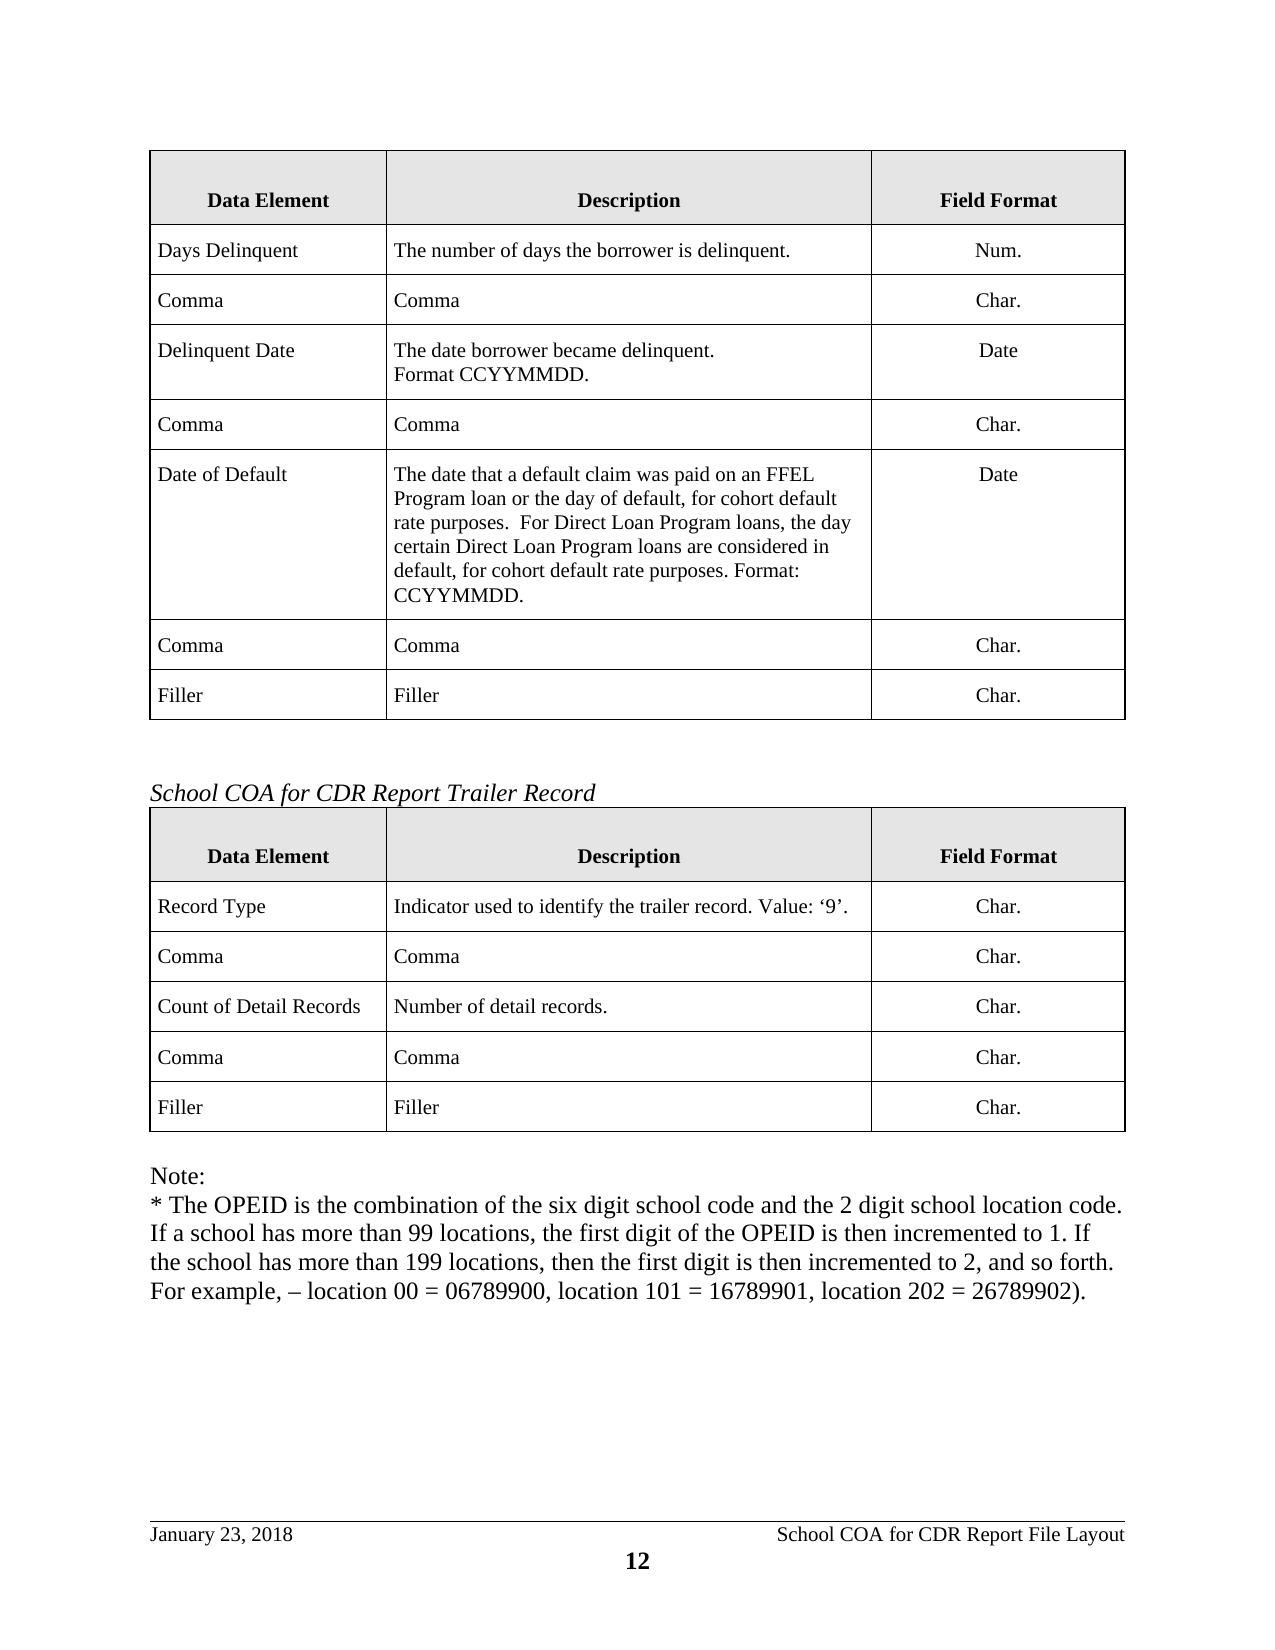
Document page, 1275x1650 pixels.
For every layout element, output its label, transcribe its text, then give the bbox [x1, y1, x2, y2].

table_cell Char. [872, 932, 1124, 981]
table_cell Delinquent Date [151, 325, 386, 398]
table_cell Char. [872, 1082, 1124, 1131]
table_cell Char. [872, 1032, 1124, 1081]
table_cell Char. [872, 670, 1124, 719]
table_cell Number of detail records. [387, 982, 871, 1031]
table_cell Filler [151, 670, 386, 719]
table_cell Filler [387, 670, 871, 719]
table_cell Filler [151, 1082, 386, 1131]
table_cell Char. [872, 275, 1124, 324]
table_header Description [387, 151, 871, 224]
table_cell Comma [387, 275, 871, 324]
table_cell Record Type [151, 882, 386, 931]
table_cell The date borrower became delinquent. Format CCYYMMDD. [387, 325, 871, 398]
text * The OPEID is the combination of the six digit school code and the 2 digit school location code. If a school has more than 99 locations, the first digit of the OPEID is then incremented to 1. If the school has more than 199 locations, then the first digit is then incremented to 2, and so forth. For example, – location 00 = 06789900, location 101 = 16789901, location 202 = 26789902). [150, 1190, 1125, 1305]
table_cell Char. [872, 620, 1124, 669]
text Note: [150, 1161, 1125, 1190]
table_header Description [387, 808, 871, 881]
table_cell Count of Detail Records [151, 982, 386, 1031]
table_cell Days Delinquent [151, 225, 386, 274]
table_cell Filler [387, 1082, 871, 1131]
table_header Data Element [151, 808, 386, 881]
table_cell Comma [151, 400, 386, 449]
table_cell Comma [151, 932, 386, 981]
table_cell Date [872, 450, 1124, 619]
table_cell Comma [387, 932, 871, 981]
table_cell Char. [872, 882, 1124, 931]
table_header Field Format [872, 151, 1124, 224]
table_cell The number of days the borrower is delinquent. [387, 225, 871, 274]
table_cell Comma [151, 1032, 386, 1081]
table_cell Comma [387, 1032, 871, 1081]
table_header Field Format [872, 808, 1124, 881]
table_cell Num. [872, 225, 1124, 274]
text School COA for CDR Report Trailer Record [150, 778, 1125, 807]
table_header Data Element [151, 151, 386, 224]
table_cell Char. [872, 982, 1124, 1031]
table_cell Comma [387, 620, 871, 669]
table_cell The date that a default claim was paid on an FFEL Program loan or the day of default, for cohort default rate purposes. For Direct Loan Program loans, the day certain Direct Loan Program loans are considered in default, for cohort default rate purposes. Format: CCYYMMDD. [387, 450, 871, 619]
table_cell Date [872, 325, 1124, 398]
table_cell Date of Default [151, 450, 386, 619]
table_cell Comma [151, 620, 386, 669]
table_cell Comma [151, 275, 386, 324]
table_cell Indicator used to identify the trailer record. Value: ‘9’. [387, 882, 871, 931]
table_cell Char. [872, 400, 1124, 449]
table_cell Comma [387, 400, 871, 449]
